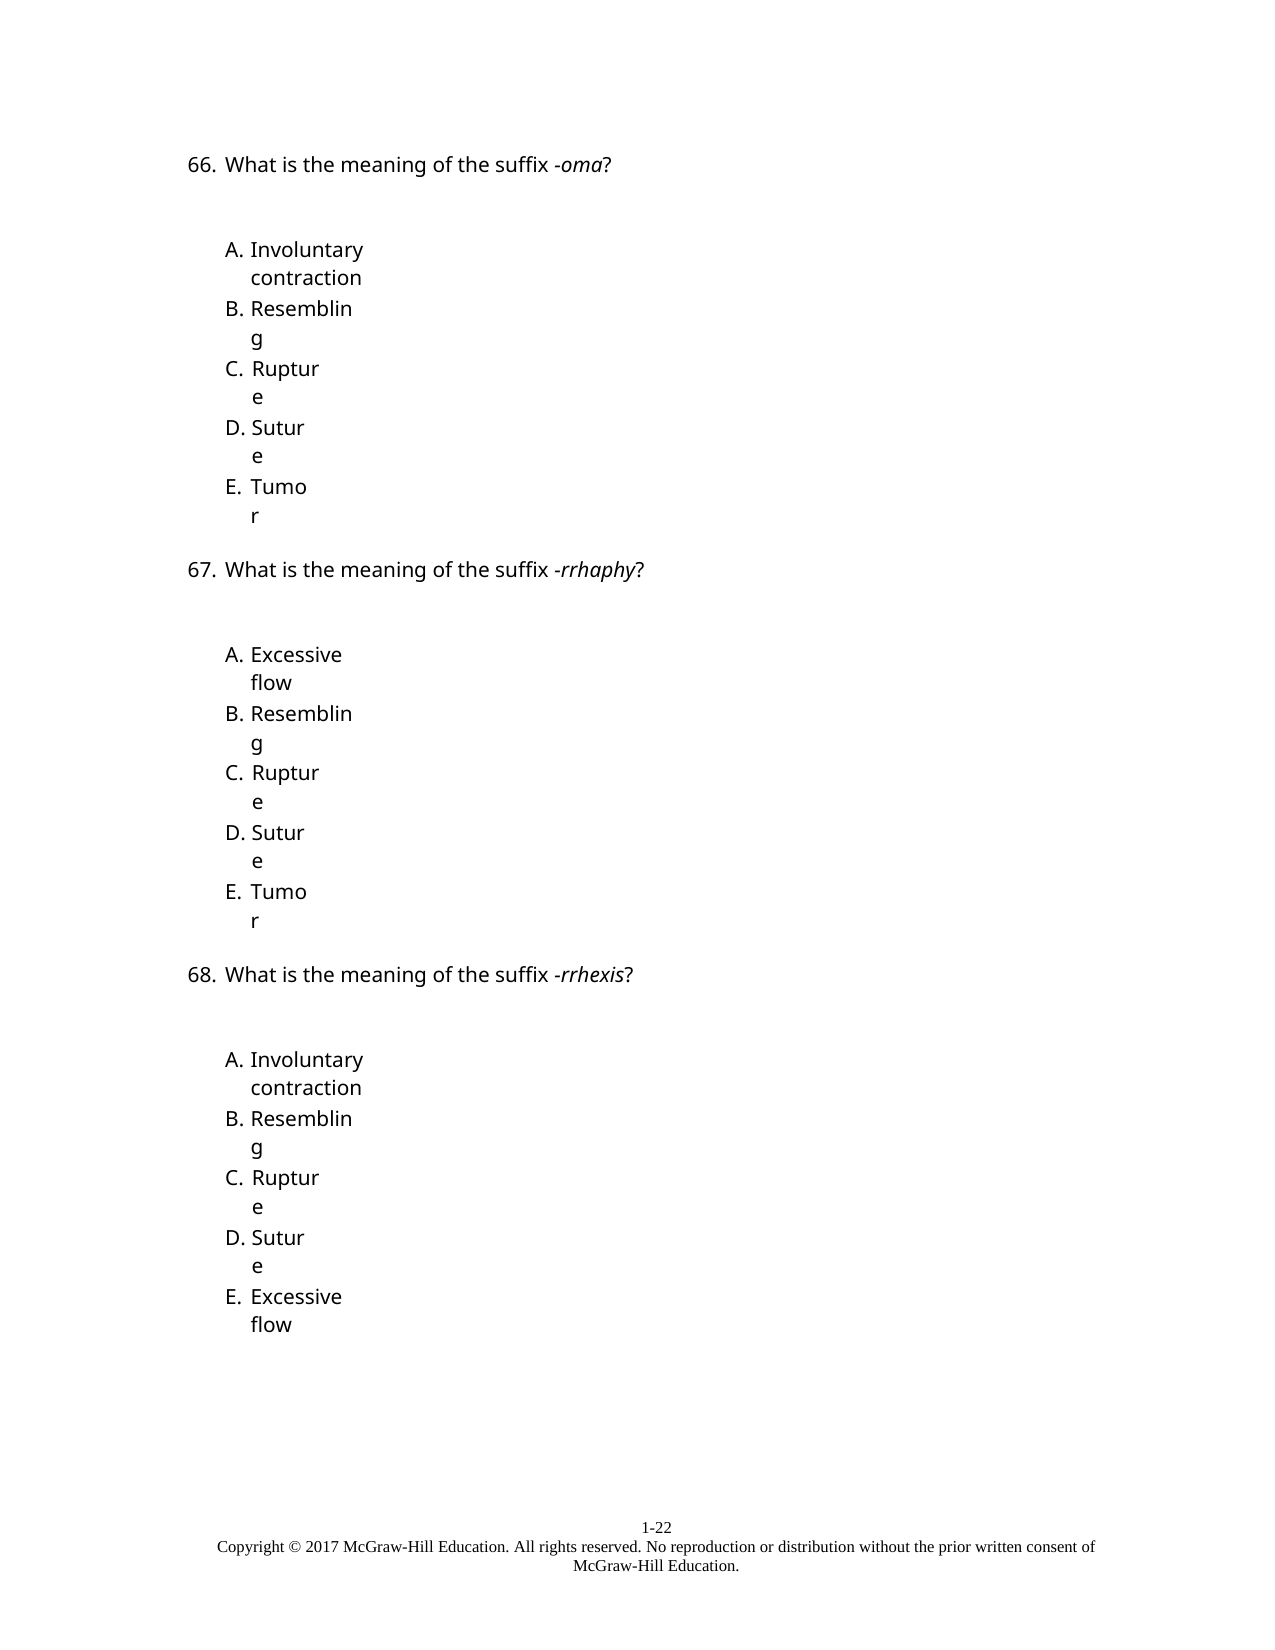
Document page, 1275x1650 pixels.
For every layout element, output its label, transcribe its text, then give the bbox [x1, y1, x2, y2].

table_header What is the meaning of the suffix -rrhexis? [225, 960, 1125, 1339]
table_header 67. [188, 555, 225, 934]
table_header What is the meaning of the suffix -rrhaphy? [225, 555, 1125, 934]
table_header What is the meaning of the suffix -oma? [225, 150, 1125, 529]
table_header 68. [188, 960, 225, 1339]
table_header 66. [188, 150, 225, 529]
